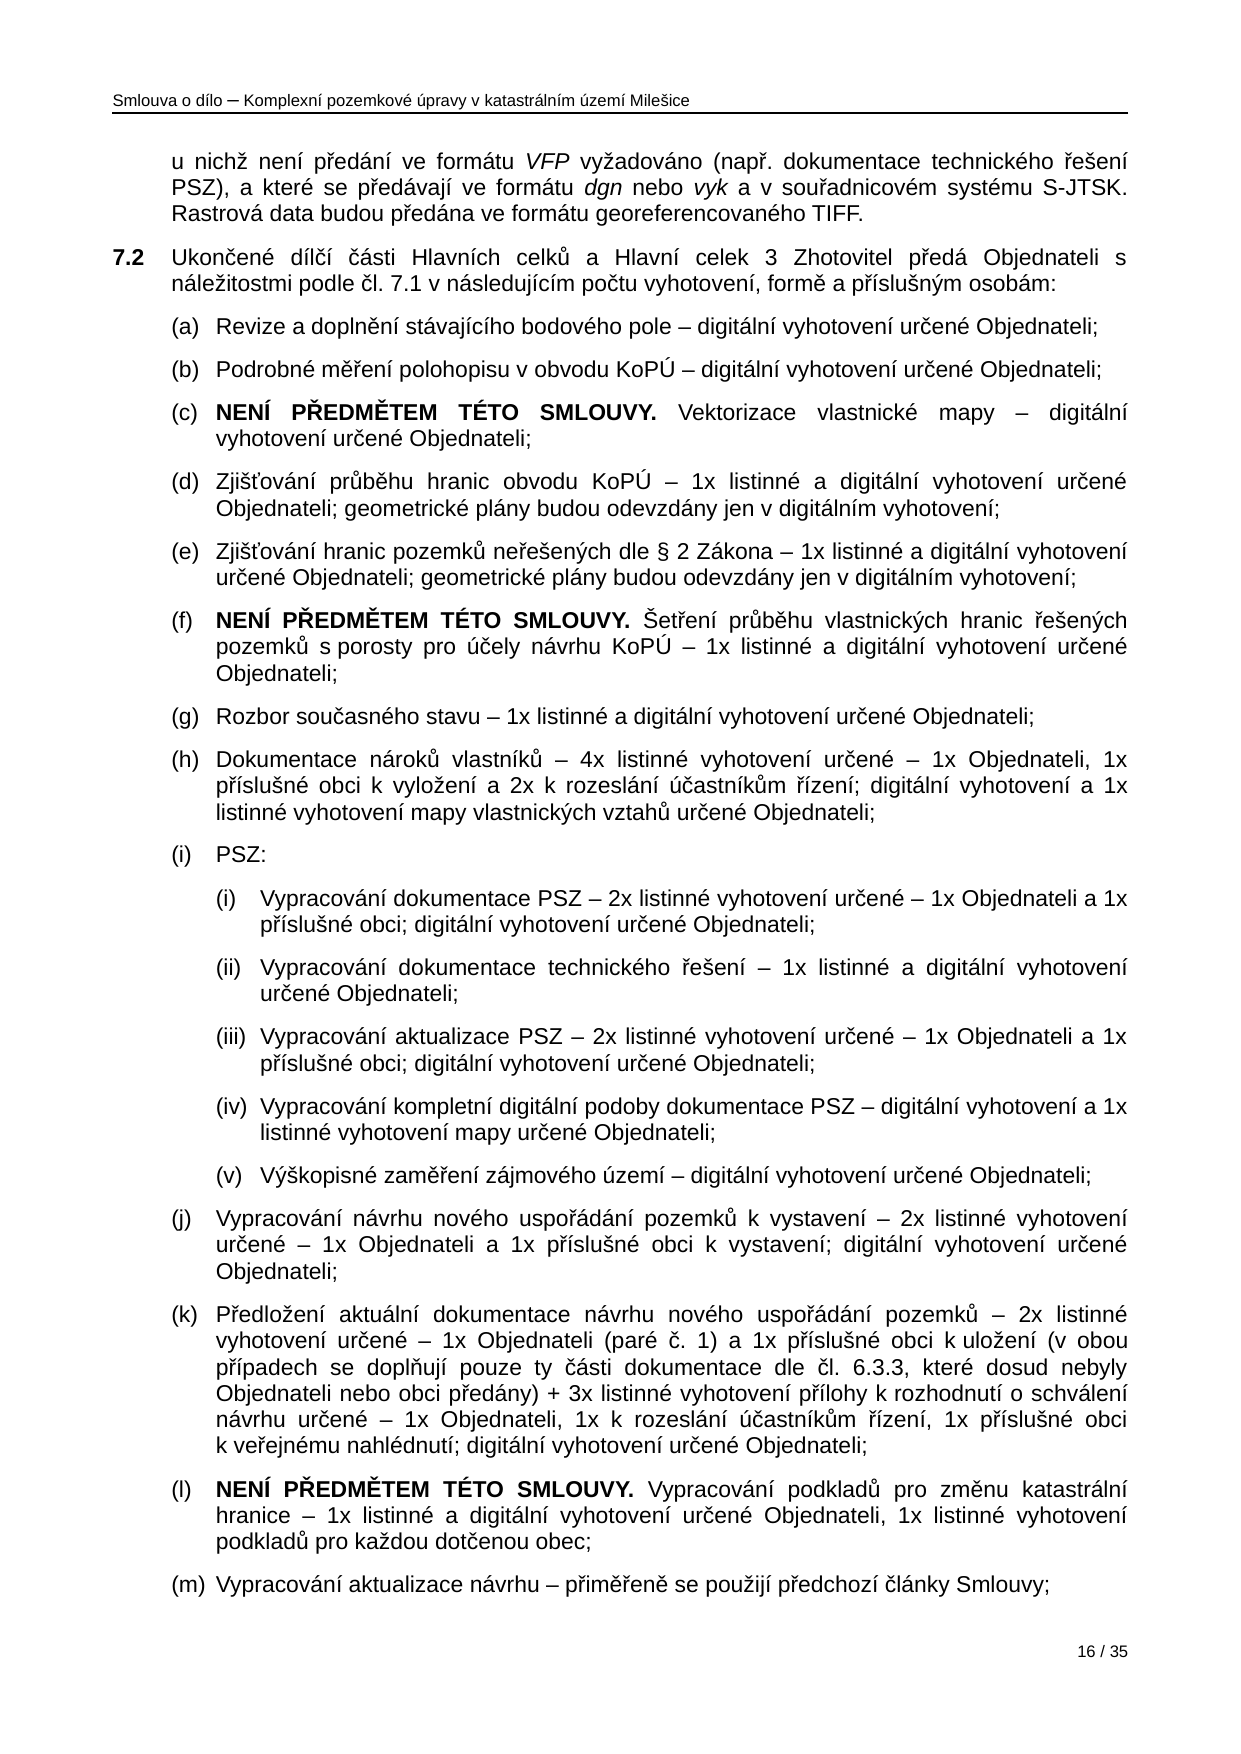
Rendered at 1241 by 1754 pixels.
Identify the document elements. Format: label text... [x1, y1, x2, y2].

list Rozbor současného stavu – 1x listinné a digitální vyhotovení určené Objednateli; [171, 703, 1128, 729]
list Zjišťování hranic pozemků neřešených dle § 2 Zákona – 1x listinné a digitální vyhotovení určené Objednateli; geometrické plány budou odevzdány jen v digitálním vyhotovení; [171, 538, 1128, 590]
list Vypracování návrhu nového uspořádání pozemků k vystavení – 2x listinné vyhotovení určené – 1x Objednateli a 1x příslušné obci k vystavení; digitální vyhotovení určené Objednateli; [171, 1205, 1128, 1284]
text Ukončené dílčí části Hlavních celků a Hlavní celek 3 Zhotovitel předá Objednateli s náležitostmi podle čl. 7.1 v následujícím počtu vyhotovení, formě a příslušným osobám: [112, 243, 1128, 296]
list NENÍ PŘEDMĚTEM TÉTO SMLOUVY. Šetření průběhu vlastnických hranic řešených pozemků s porosty pro účely návrhu KoPÚ – 1x listinné a digitální vyhotovení určené Objednateli; [171, 607, 1128, 686]
list NENÍ PŘEDMĚTEM TÉTO SMLOUVY. Vypracování podkladů pro změnu katastrální hranice – 1x listinné a digitální vyhotovení určené Objednateli, 1x listinné vyhotovení podkladů pro každou dotčenou obec; [171, 1476, 1128, 1554]
list Výškopisné zaměření zájmového území – digitální vyhotovení určené Objednateli; [216, 1162, 1128, 1188]
list Revize a doplnění stávajícího bodového pole – digitální vyhotovení určené Objednateli; [171, 313, 1128, 339]
list Vypracování dokumentace technického řešení – 1x listinné a digitální vyhotovení určené Objednateli; [216, 954, 1128, 1007]
list PSZ: [171, 841, 1128, 868]
list Zjišťování průběhu hranic obvodu KoPÚ – 1x listinné a digitální vyhotovení určené Objednateli; geometrické plány budou odevzdány jen v digitálním vyhotovení; [171, 468, 1128, 521]
list Vypracování aktualizace PSZ – 2x listinné vyhotovení určené – 1x Objednateli a 1x příslušné obci; digitální vyhotovení určené Objednateli; [216, 1023, 1128, 1076]
list Předložení aktuální dokumentace návrhu nového uspořádání pozemků – 2x listinné vyhotovení určené – 1x Objednateli (paré č. 1) a 1x příslušné obci k uložení (v obou případech se doplňují pouze ty části dokumentace dle čl. 6.3.3, které dosud nebyly Objednateli nebo obci předány) + 3x listinné vyhotovení přílohy k rozhodnutí o schválení návrhu určené – 1x Objednateli, 1x k rozeslání účastníkům řízení, 1x příslušné obci k veřejnému nahlédnutí; digitální vyhotovení určené Objednateli; [171, 1301, 1128, 1459]
list NENÍ PŘEDMĚTEM TÉTO SMLOUVY. Vektorizace vlastnické mapy – digitální vyhotovení určené Objednateli; [171, 399, 1128, 452]
list Vypracování kompletní digitální podoby dokumentace PSZ – digitální vyhotovení a 1x listinné vyhotovení mapy určené Objednateli; [216, 1093, 1128, 1145]
list Dokumentace nároků vlastníků – 4x listinné vyhotovení určené – 1x Objednateli, 1x příslušné obci k vyložení a 2x k rozeslání účastníkům řízení; digitální vyhotovení a 1x listinné vyhotovení mapy vlastnických vztahů určené Objednateli; [171, 746, 1128, 825]
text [112, 148, 1128, 227]
list Podrobné měření polohopisu v obvodu KoPÚ – digitální vyhotovení určené Objednateli; [171, 356, 1128, 382]
list Vypracování aktualizace návrhu – přiměřeně se použijí předchozí články Smlouvy; [171, 1571, 1128, 1598]
list Vypracování dokumentace PSZ – 2x listinné vyhotovení určené – 1x Objednateli a 1x příslušné obci; digitální vyhotovení určené Objednateli; [216, 884, 1128, 937]
